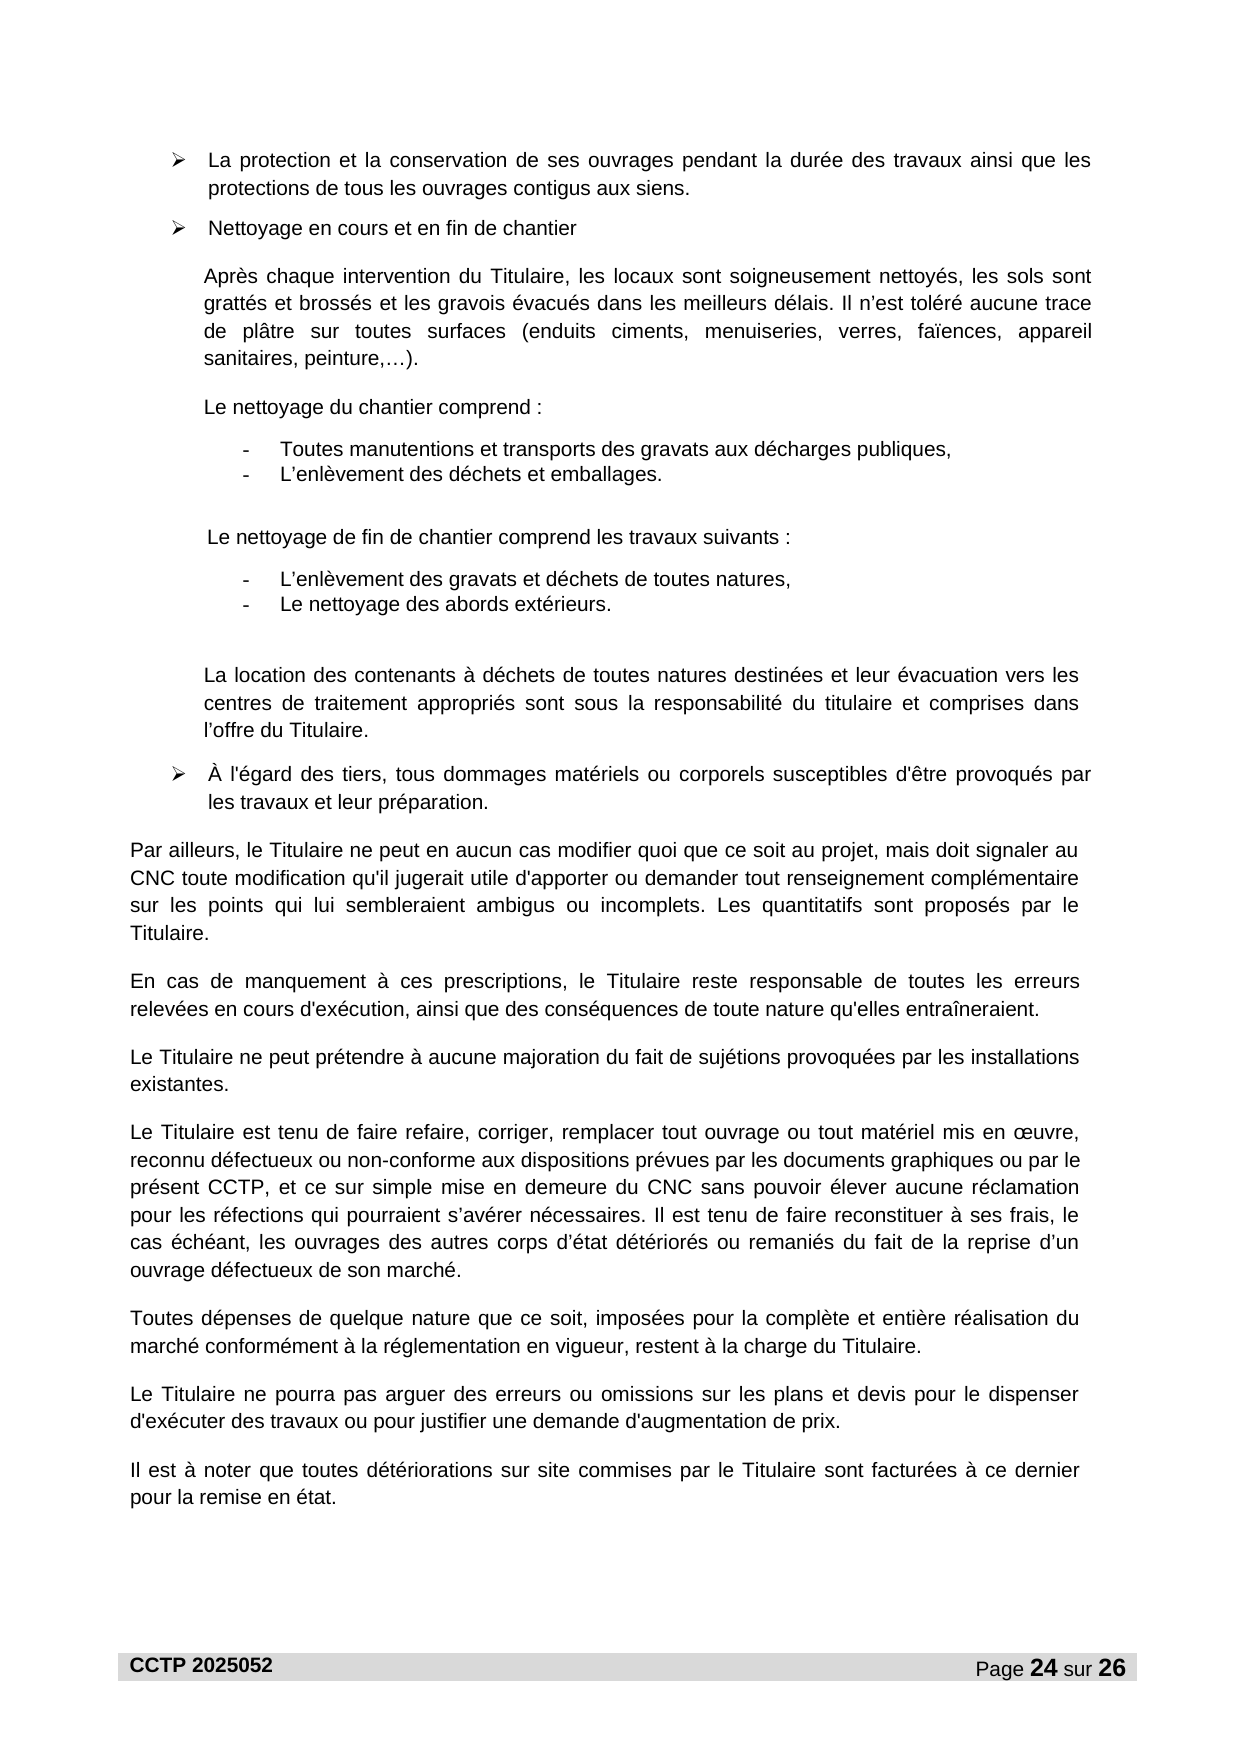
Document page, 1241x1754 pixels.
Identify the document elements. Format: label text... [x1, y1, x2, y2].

list L’enlèvement des déchets et emballages. [242, 462, 1092, 486]
text Le nettoyage de fin de chantier comprend les travaux suivants : [203, 524, 1092, 548]
list L’enlèvement des gravats et déchets de toutes natures, [242, 566, 1092, 591]
text La location des contenants à déchets de toutes natures destinées et leur évacuation vers les centres de traitement appropriés sont sous la responsabilité du titulaire et comprises dans l’offre du Titulaire. [203, 663, 1081, 742]
list Toutes manutentions et transports des gravats aux décharges publiques, [242, 436, 1092, 461]
text Par ailleurs, le Titulaire ne peut en aucun cas modifier quoi que ce soit au projet, mais doit signaler au CNC toute modification qu'il jugerait utile d'apporter ou demander tout renseignement complémentaire sur les points qui lui sembleraient ambigus ou incomplets. Les quantitatifs sont proposés par le Titulaire. [130, 838, 1081, 944]
text Le nettoyage du chantier comprend : [203, 394, 1092, 418]
text Le Titulaire est tenu de faire refaire, corriger, remplacer tout ouvrage ou tout matériel mis en œuvre, reconnu défectueux ou non-conforme aux dispositions prévues par les documents graphiques ou par le présent CCTP, et ce sur simple mise en demeure du CNC sans pouvoir élever aucune réclamation pour les réfections qui pourraient s’avérer nécessaires. Il est tenu de faire reconstituer à ses frais, le cas échéant, les ouvrages des autres corps d’état détériorés ou remaniés du fait de la reprise d’un ouvrage défectueux de son marché. [130, 1120, 1082, 1281]
text Le Titulaire ne peut prétendre à aucune majoration du fait de sujétions provoquées par les installations existantes. [130, 1044, 1081, 1096]
text Il est à noter que toutes détériorations sur site commises par le Titulaire sont facturées à ce dernier pour la remise en état. [130, 1457, 1081, 1509]
list La protection et la conservation de ses ouvrages pendant la durée des travaux ainsi que les protections de tous les ouvrages contigus aux siens. [170, 148, 1093, 199]
list Le nettoyage des abords extérieurs. [242, 592, 1092, 616]
text En cas de manquement à ces prescriptions, le Titulaire reste responsable de toutes les erreurs relevées en cours d'exécution, ainsi que des conséquences de toute nature qu'elles entraîneraient. [130, 969, 1081, 1020]
list À l'égard des tiers, tous dommages matériels ou corporels susceptibles d'être provoqués par les travaux et leur préparation. [170, 762, 1092, 814]
list Nettoyage en cours et en fin de chantier [170, 215, 1093, 239]
text Le Titulaire ne pourra pas arguer des erreurs ou omissions sur les plans et devis pour le dispenser d'exécuter des travaux ou pour justifier une demande d'augmentation de prix. [130, 1382, 1081, 1433]
text Toutes dépenses de quelque nature que ce soit, imposées pour la complète et entière réalisation du marché conformément à la réglementation en vigueur, restent à la charge du Titulaire. [130, 1306, 1081, 1357]
text Après chaque intervention du Titulaire, les locaux sont soigneusement nettoyés, les sols sont grattés et brossés et les gravois évacués dans les meilleurs délais. Il n’est toléré aucune trace de plâtre sur toutes surfaces (enduits ciments, menuiseries, verres, faïences, appareil sanitaires, peinture,…). [203, 264, 1093, 370]
